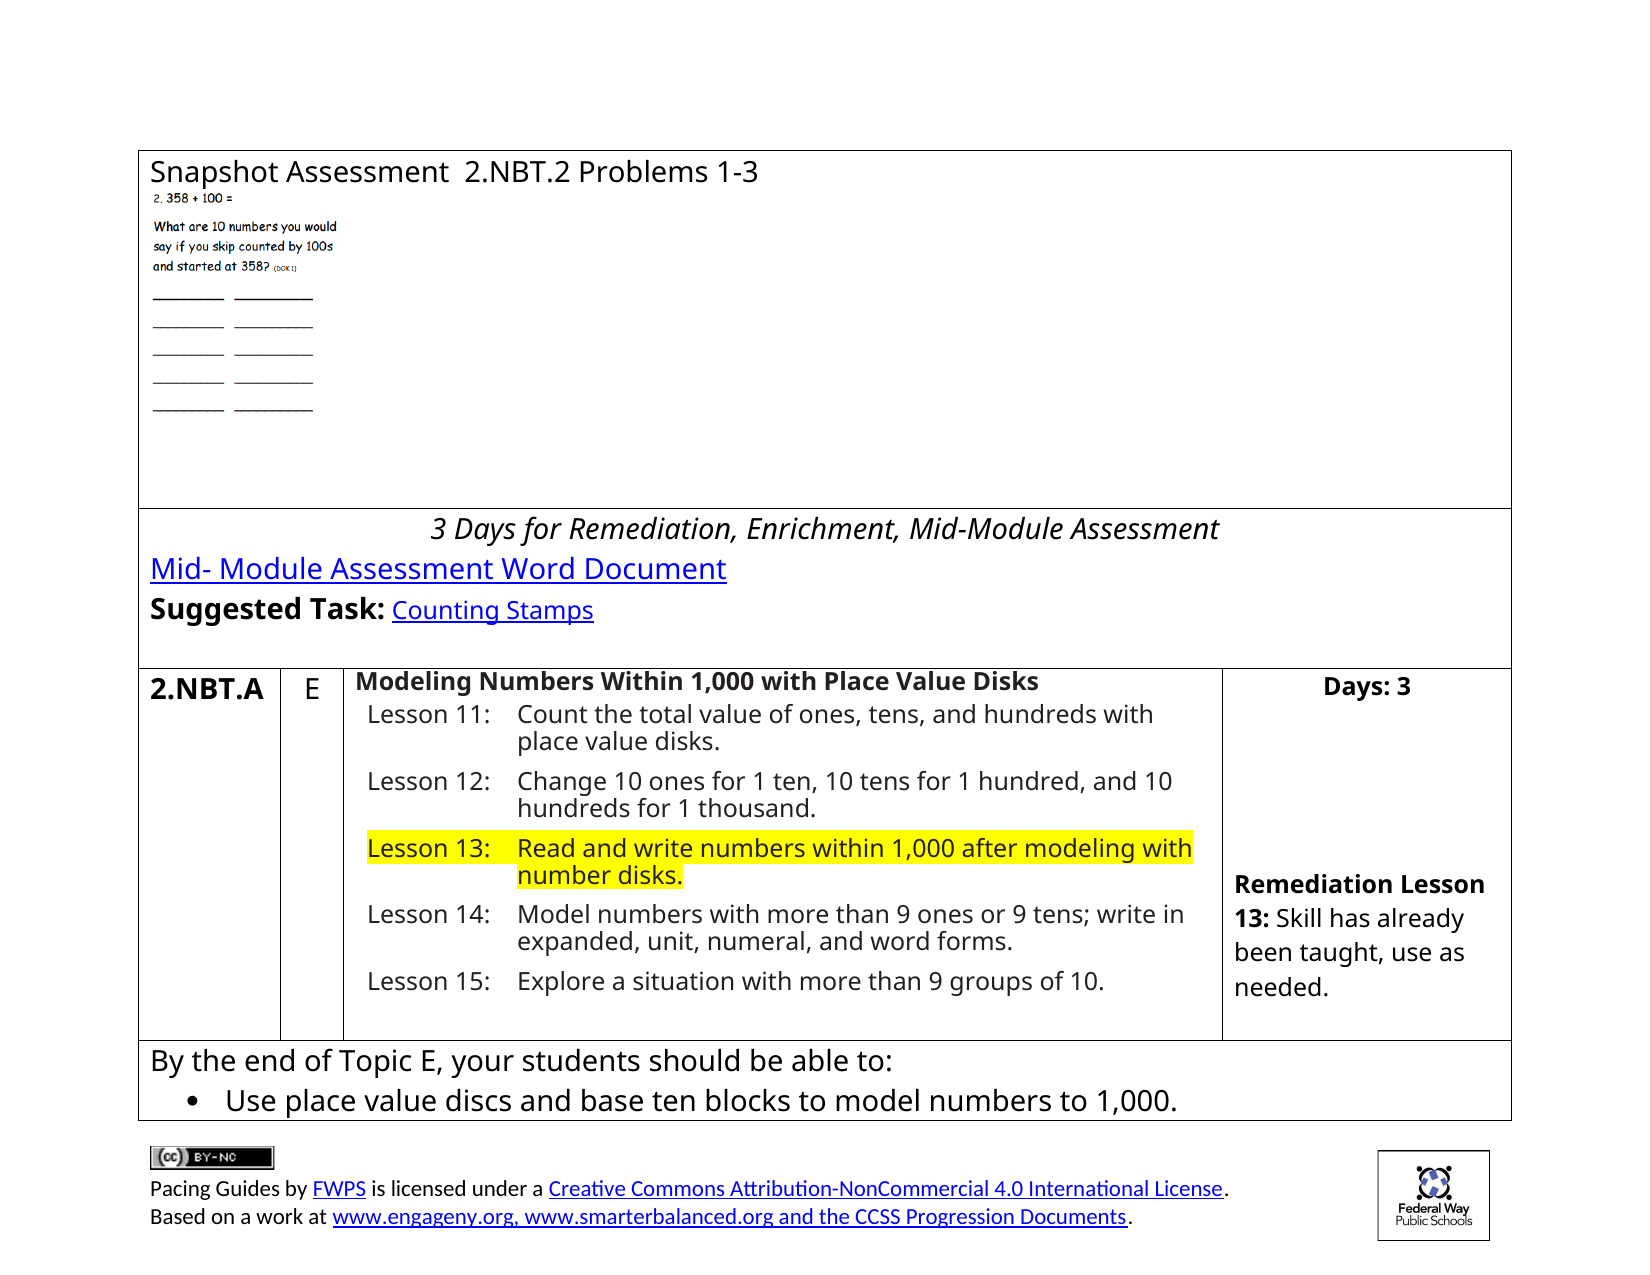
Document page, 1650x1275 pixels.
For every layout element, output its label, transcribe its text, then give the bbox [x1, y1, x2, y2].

table_cell Modeling Numbers Within 1,000 with Place Value Disks Lesson 11: Count the total value of ones, tens, and hundreds with place value disks. Lesson 12: Change 10 ones for 1 ten, 10 tens for 1 hundred, and 10 hundreds for 1 thousand. Lesson 13: Read and write numbers within 1,000 after modeling with number disks. Lesson 14: Model numbers with more than 9 ones or 9 tens; write in expanded, unit, numeral, and word forms. Lesson 15: Explore a situation with more than 9 groups of 10. [344, 669, 1222, 1039]
picture [150, 190, 339, 429]
table_cell Days: 3 Remediation Lesson 13: Skill has already been taught, use as needed. [1223, 669, 1511, 1039]
table_cell 3 Days for Remediation, Enrichment, Mid-Module Assessment Mid- Module Assessment Word Document Suggested Task: Counting Stamps [139, 509, 1511, 668]
table_cell E [281, 669, 343, 1039]
picture [150, 1146, 275, 1170]
table_cell 2.NBT.A [139, 669, 280, 1039]
picture [1377, 1150, 1490, 1241]
